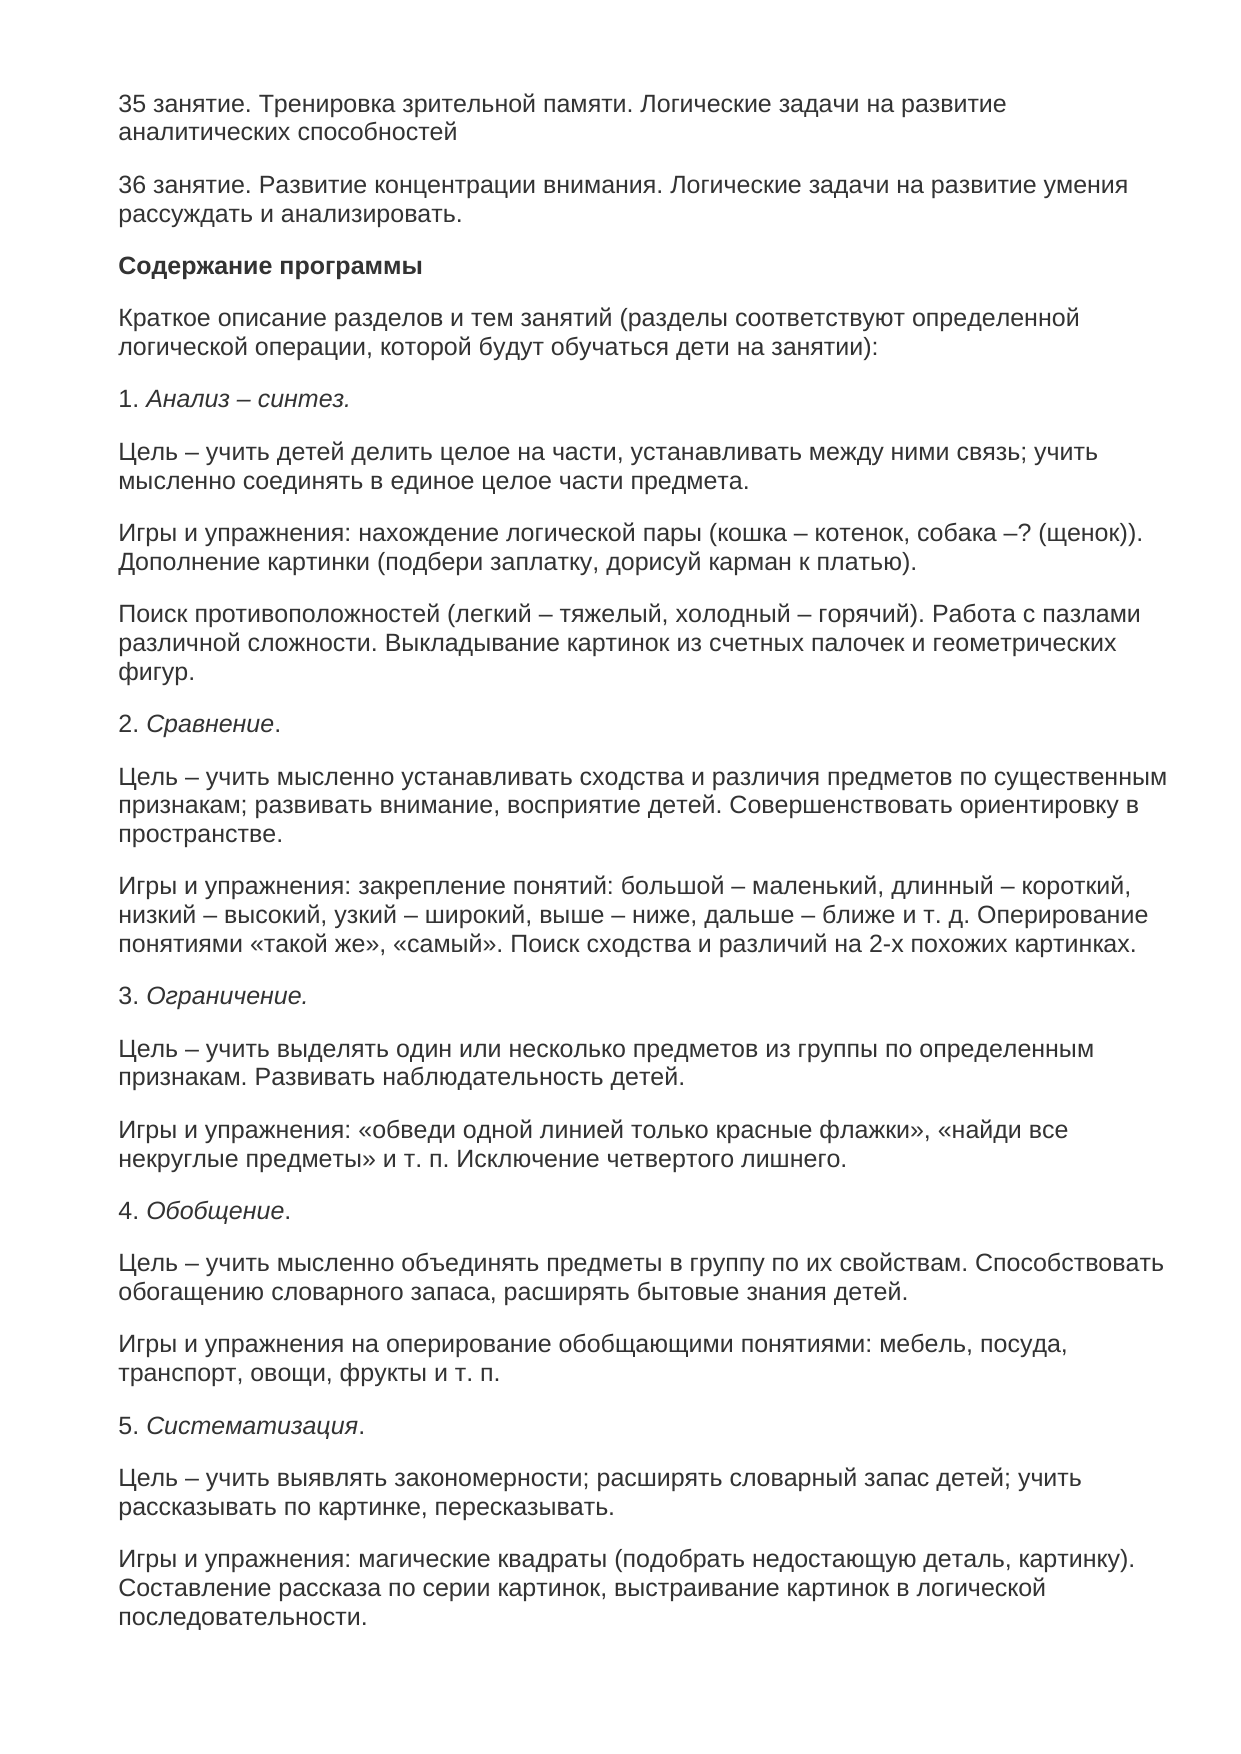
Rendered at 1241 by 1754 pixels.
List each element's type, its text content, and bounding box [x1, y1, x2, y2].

text 3. Ограничение. [118, 981, 1181, 1010]
text 1. Анализ – синтез. [118, 384, 1181, 413]
text 36 занятие. Развитие концентрации внимания. Логические задачи на развитие умения рассуждать и анализировать. [118, 170, 1181, 227]
text Цель – учить мысленно устанавливать сходства и различия предметов по существенным признакам; развивать внимание, восприятие детей. Совершенствовать ориентировку в пространстве. [118, 761, 1181, 848]
text Краткое описание разделов и тем занятий (разделы соответствуют определенной логической операции, которой будут обучаться дети на занятии): [118, 303, 1181, 361]
text Цель – учить мысленно объединять предметы в группу по их свойствам. Способствовать обогащению словарного запаса, расширять бытовые знания детей. [118, 1248, 1181, 1306]
text 4. Обобщение. [118, 1196, 1181, 1225]
text 5. Систематизация. [118, 1411, 1181, 1439]
text 2. Сравнение. [118, 709, 1181, 738]
text Содержание программы [118, 251, 1181, 280]
text Игры и упражнения: «обведи одной линией только красные флажки», «найди все некруглые предметы» и т. п. Исключение четвертого лишнего. [118, 1115, 1181, 1172]
text Игры и упражнения: закрепление понятий: большой – маленький, длинный – короткий, низкий – высокий, узкий – широкий, выше – ниже, дальше – ближе и т. д. Оперирование понятиями «такой же», «самый». Поиск сходства и различий на 2-х похожих картинках. [118, 871, 1181, 958]
text Цель – учить детей делить целое на части, устанавливать между ними связь; учить мысленно соединять в единое целое части предмета. [118, 437, 1181, 494]
text Цель – учить выявлять закономерности; расширять словарный запас детей; учить рассказывать по картинке, пересказывать. [118, 1463, 1181, 1521]
text Игры и упражнения: нахождение логической пары (кошка – котенок, собака –? (щенок)). Дополнение картинки (подбери заплатку, дорисуй карман к платью). [118, 518, 1181, 576]
text 35 занятие. Тренировка зрительной памяти. Логические задачи на развитие аналитических способностей [118, 89, 1181, 146]
text Цель – учить выделять один или несколько предметов из группы по определенным признакам. Развивать наблюдательность детей. [118, 1034, 1181, 1091]
text Игры и упражнения на оперирование обобщающими понятиями: мебель, посуда, транспорт, овощи, фрукты и т. п. [118, 1329, 1181, 1387]
text Поиск противоположностей (легкий – тяжелый, холодный – горячий). Работа с пазлами различной сложности. Выкладывание картинок из счетных палочек и геометрических фигур. [118, 599, 1181, 685]
text Игры и упражнения: магические квадраты (подобрать недостающую деталь, картинку). Составление рассказа по серии картинок, выстраивание картинок в логической последовательности. [118, 1544, 1181, 1630]
